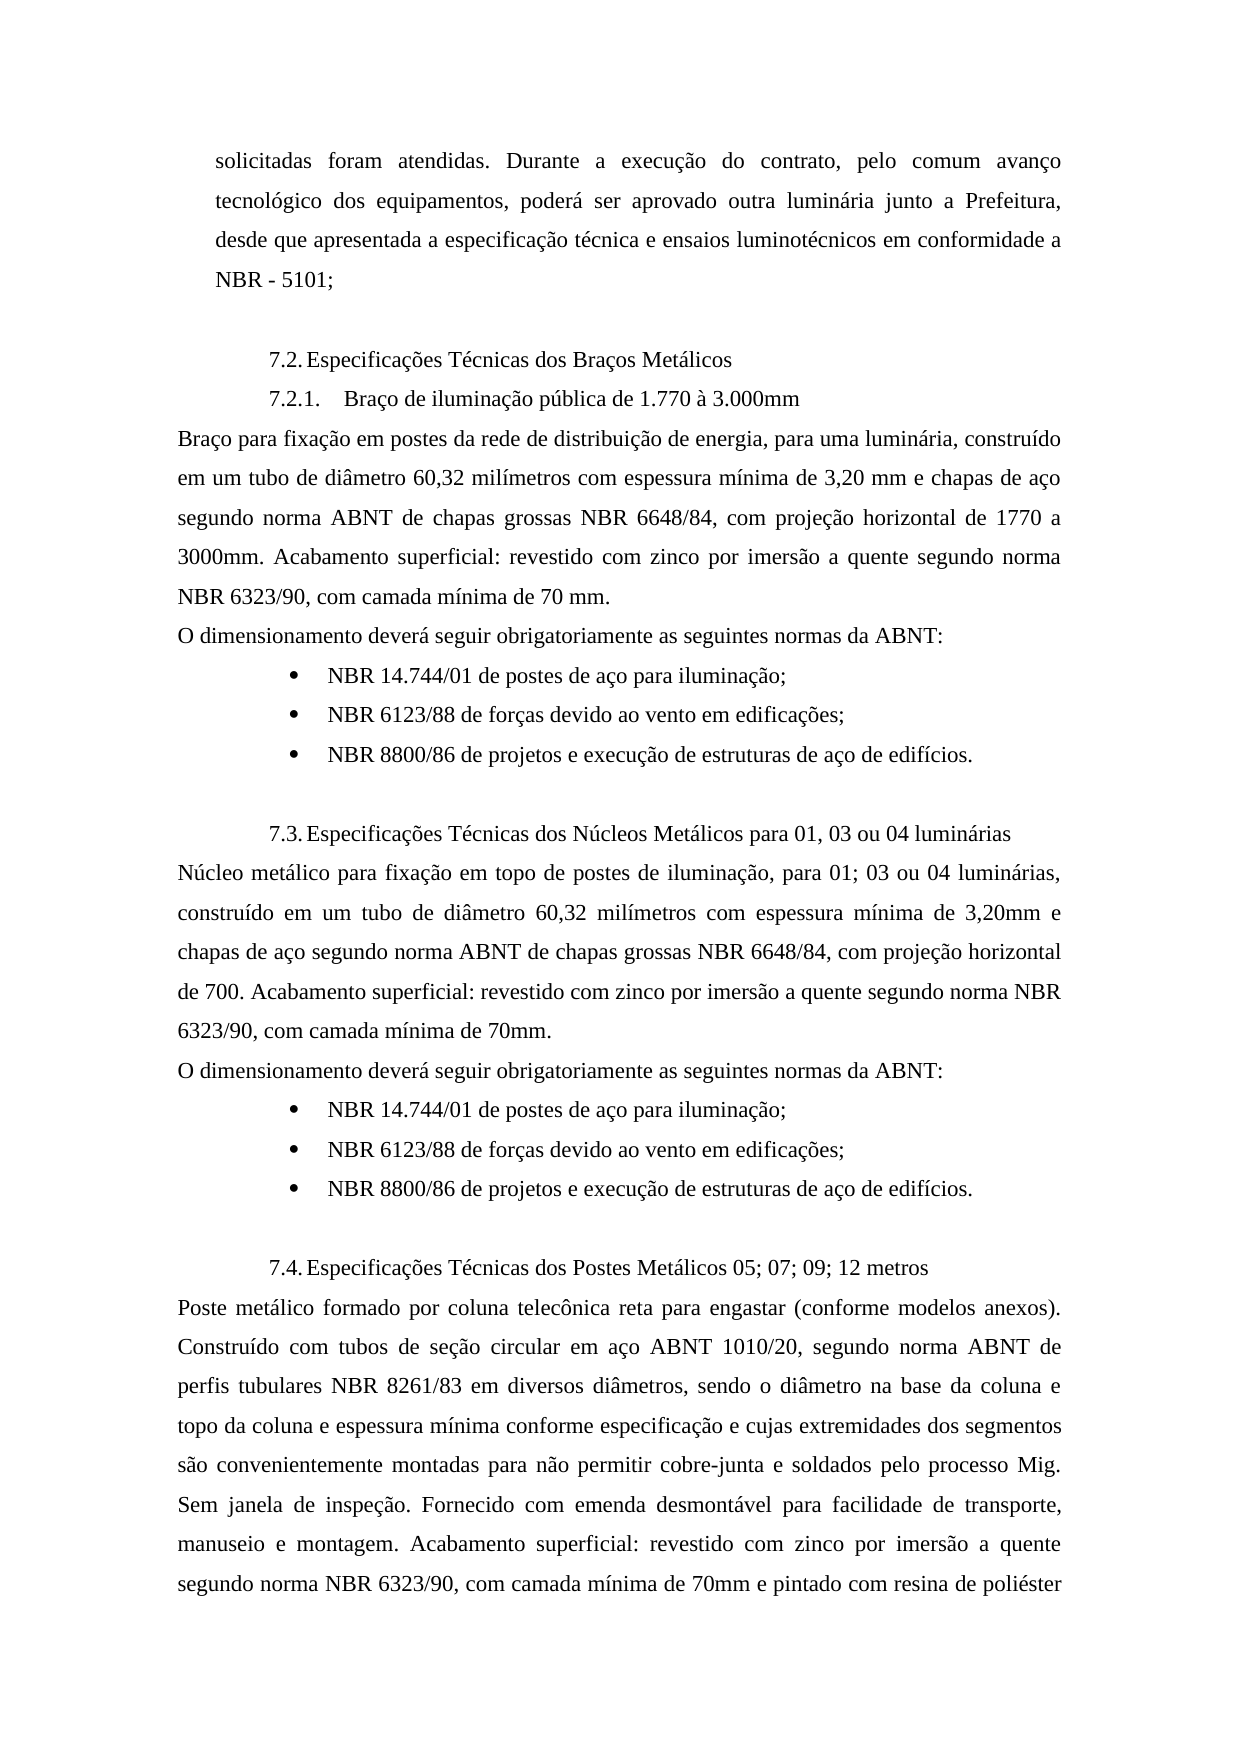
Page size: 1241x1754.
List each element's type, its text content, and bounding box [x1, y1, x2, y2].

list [178, 148, 1063, 292]
list NBR 8800/86 de projetos e execução de estruturas de aço de edifícios. [290, 1175, 1063, 1201]
list NBR 6123/88 de forças devido ao vento em edificações; [290, 701, 1063, 728]
text Braço para fixação em postes da rede de distribuição de energia, para uma luminária, construído em um tubo de diâmetro 60,32 milímetros com espessura mínima de 3,20 mm e chapas de aço segundo norma ABNT de chapas grossas NBR 6648/84, com projeção horizontal de 1770 a 3000mm. Acabamento superficial: revestido com zinco por imersão a quente segundo norma NBR 6323/90, com camada mínima de 70 mm. [177, 425, 1063, 609]
list NBR 14.744/01 de postes de aço para iluminação; [290, 1096, 1063, 1122]
list NBR 6123/88 de forças devido ao vento em edificações; [290, 1136, 1063, 1162]
text O dimensionamento deverá seguir obrigatoriamente as seguintes normas da ABNT: [177, 1057, 1063, 1083]
list NBR 14.744/01 de postes de aço para iluminação; [290, 662, 1063, 688]
list Especificações Técnicas dos Postes Metálicos 05; 07; 09; 12 metros [269, 1254, 1063, 1280]
list Braço de iluminação pública de 1.770 à 3.000mm [269, 386, 1063, 412]
text O dimensionamento deverá seguir obrigatoriamente as seguintes normas da ABNT: [177, 622, 1063, 649]
text Núcleo metálico para fixação em topo de postes de iluminação, para 01; 03 ou 04 luminárias, construído em um tubo de diâmetro 60,32 milímetros com espessura mínima de 3,20mm e chapas de aço segundo norma ABNT de chapas grossas NBR 6648/84, com projeção horizontal de 700. Acabamento superficial: revestido com zinco por imersão a quente segundo norma NBR 6323/90, com camada mínima de 70mm. [177, 859, 1063, 1043]
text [177, 1293, 1063, 1596]
list Especificações Técnicas dos Braços Metálicos [269, 346, 1063, 372]
list NBR 8800/86 de projetos e execução de estruturas de aço de edifícios. [290, 741, 1063, 767]
list Especificações Técnicas dos Núcleos Metálicos para 01, 03 ou 04 luminárias [269, 820, 1063, 846]
